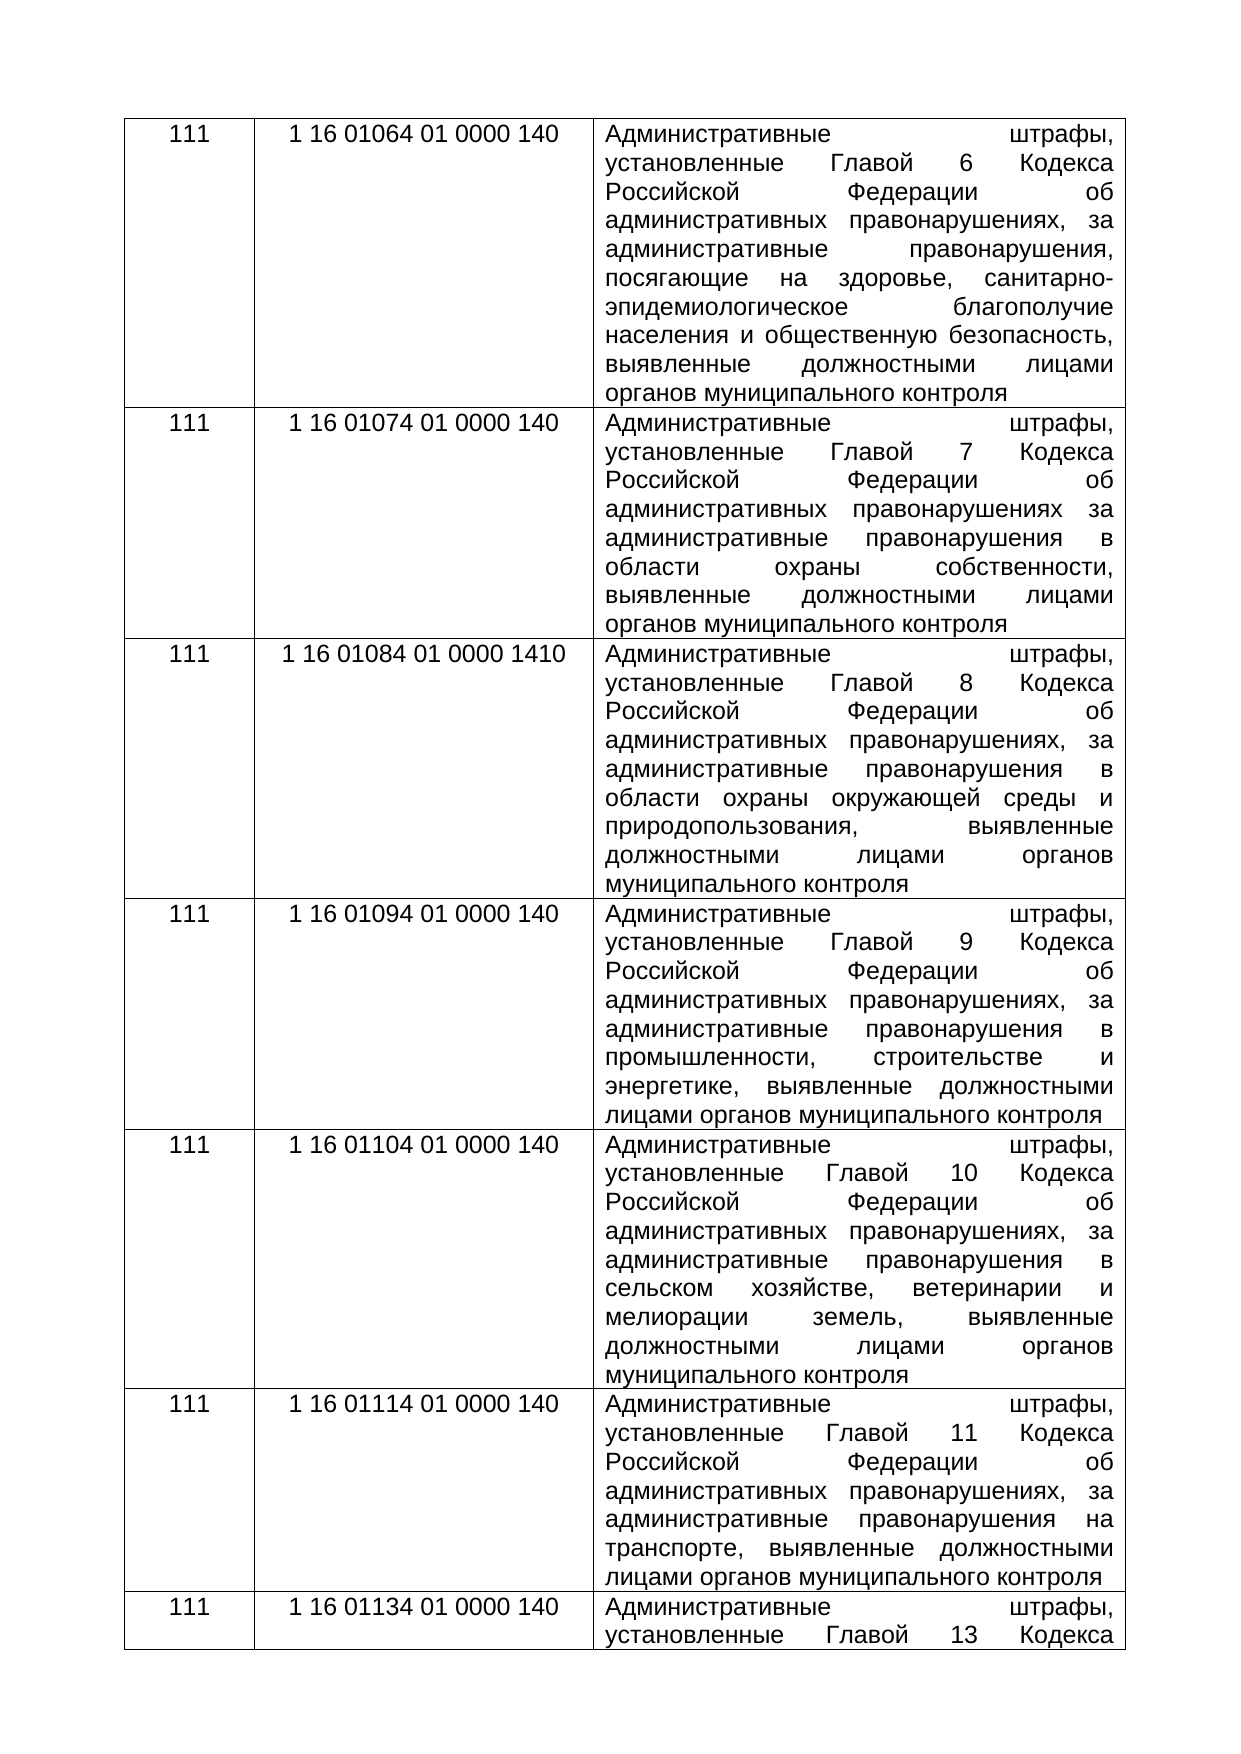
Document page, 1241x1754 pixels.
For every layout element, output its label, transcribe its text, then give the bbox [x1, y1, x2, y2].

table_cell 111 [125, 408, 254, 638]
table_cell 111 [125, 1130, 254, 1388]
table_cell 1 16 01064 01 0000 140 [255, 119, 593, 407]
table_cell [255, 1592, 593, 1649]
table_cell 111 [125, 899, 254, 1128]
table_cell Административные штрафы, установленные Главой 9 Кодекса Российской Федерации об административных правонарушениях, за административные правонарушения в промышленности, строительстве и энергетике, выявленные должностными лицами органов муниципального контроля [594, 899, 1125, 1128]
table_cell 111 [125, 1592, 254, 1649]
table_cell 111 [125, 1389, 254, 1591]
table_cell Административные штрафы, установленные Главой 11 Кодекса Российской Федерации об административных правонарушениях, за административные правонарушения на транспорте, выявленные должностными лицами органов муниципального контроля [594, 1389, 1125, 1591]
table_cell 111 [125, 639, 254, 897]
table_cell Административные штрафы, установленные Главой 10 Кодекса Российской Федерации об административных правонарушениях, за административные правонарушения в сельском хозяйстве, ветеринарии и мелиорации земель, выявленные должностными лицами органов муниципального контроля [594, 1130, 1125, 1388]
table_cell Административные штрафы, установленные Главой 7 Кодекса Российской Федерации об административных правонарушениях за административные правонарушения в области охраны собственности, выявленные должностными лицами органов муниципального контроля [594, 408, 1125, 638]
table_cell 1 16 01104 01 0000 140 [255, 1130, 593, 1388]
table_cell 111 [125, 119, 254, 407]
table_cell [594, 1592, 1125, 1649]
table_cell 1 16 01074 01 0000 140 [255, 408, 593, 638]
table_cell Административные штрафы, установленные Главой 6 Кодекса Российской Федерации об административных правонарушениях, за административные правонарушения, посягающие на здоровье, санитарно-эпидемиологическое благополучие населения и общественную безопасность, выявленные должностными лицами органов муниципального контроля [594, 119, 1125, 407]
table_cell 1 16 01094 01 0000 140 [255, 899, 593, 1128]
table_cell Административные штрафы, установленные Главой 8 Кодекса Российской Федерации об административных правонарушениях, за административные правонарушения в области охраны окружающей среды и природопользования, выявленные должностными лицами органов муниципального контроля [594, 639, 1125, 897]
table_cell 1 16 01114 01 0000 140 [255, 1389, 593, 1591]
table_cell 1 16 01084 01 0000 1410 [255, 639, 593, 897]
